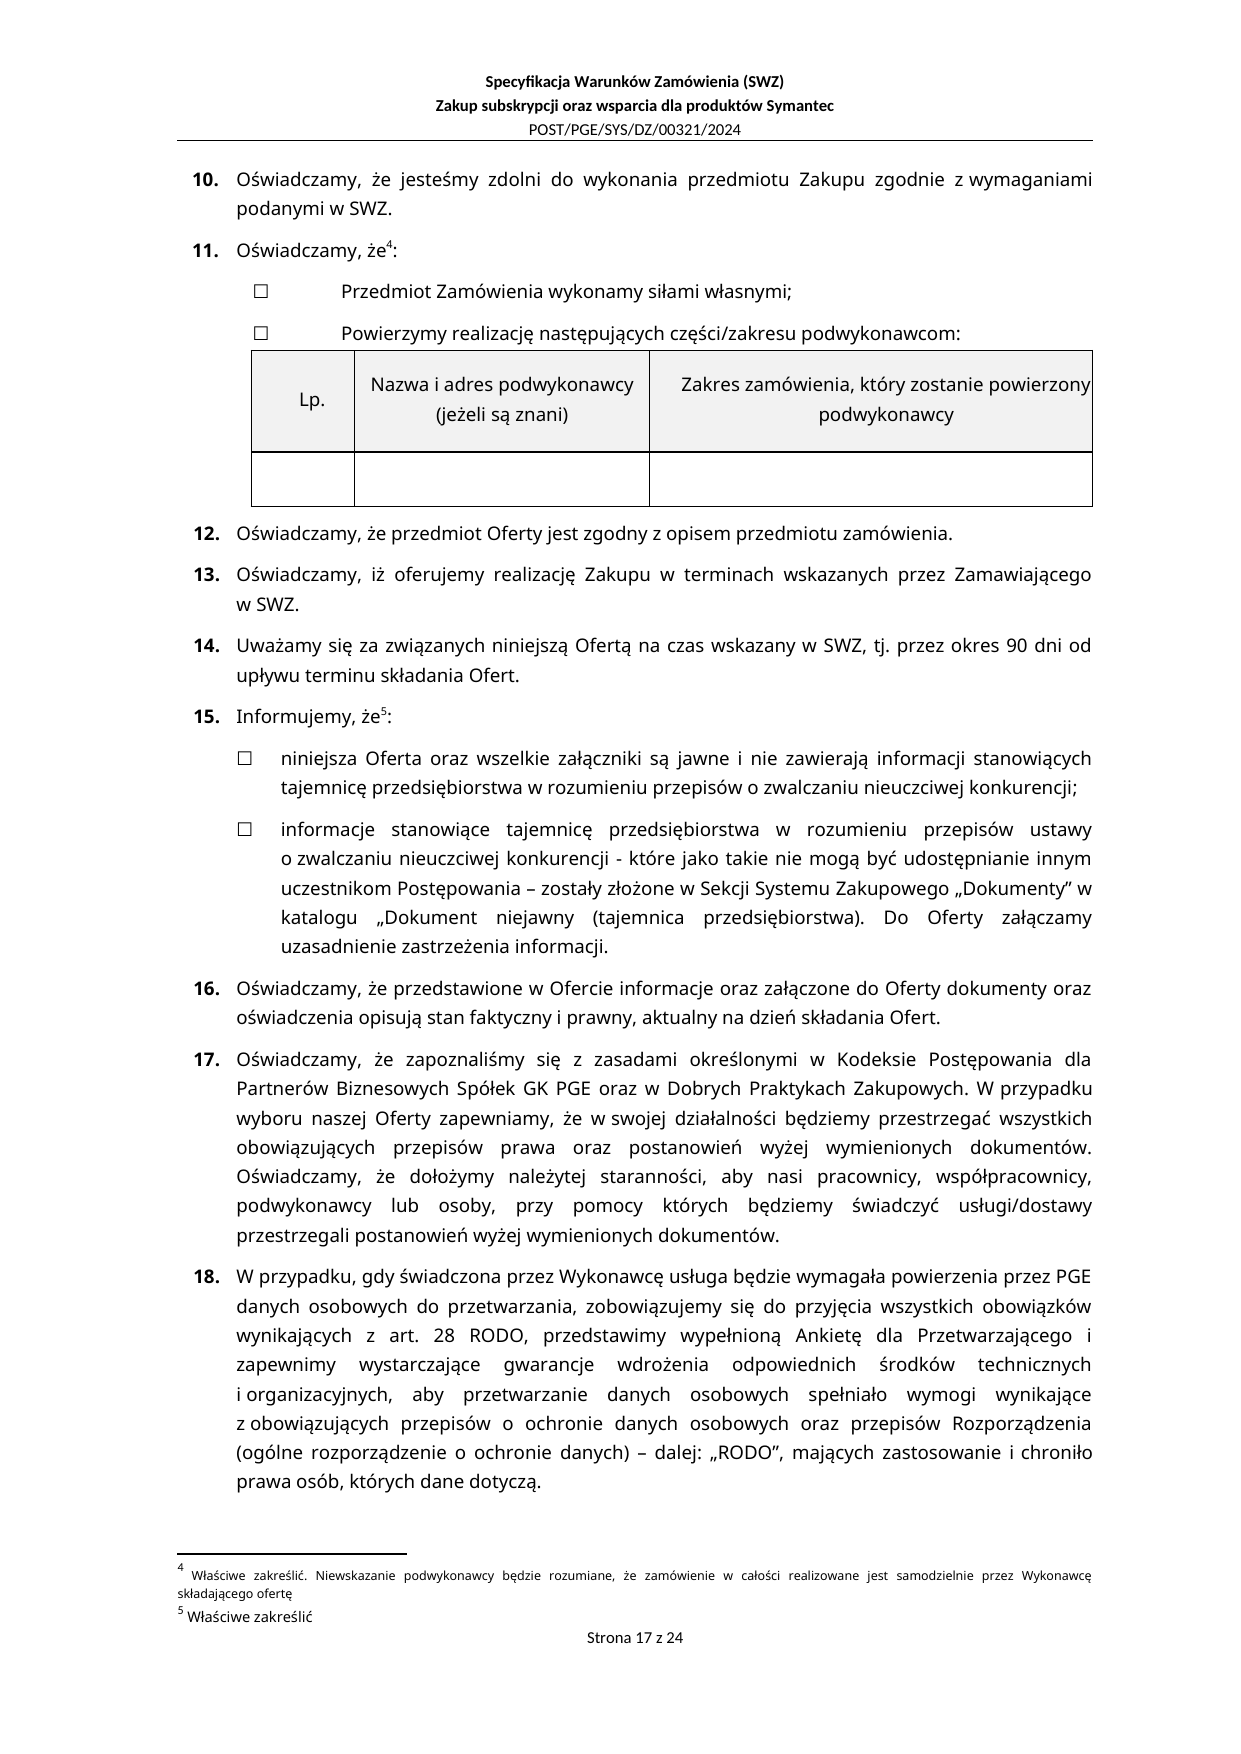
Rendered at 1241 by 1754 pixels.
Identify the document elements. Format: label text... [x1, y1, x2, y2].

list Oświadczamy, że przedmiot Oferty jest zgodny z opisem przedmiotu zamówienia. [193, 520, 1093, 545]
text niniejsza Oferta oraz wszelkie załączniki są jawne i nie zawierają informacji stanowiących tajemnicę przedsiębiorstwa w rozumieniu przepisów o zwalczaniu nieuczciwej konkurencji; [236, 745, 1093, 800]
list Oświadczamy, że zapoznaliśmy się z zasadami określonymi w Kodeksie Postępowania dla Partnerów Biznesowych Spółek GK PGE oraz w Dobrych Praktykach Zakupowych. W przypadku wyboru naszej Oferty zapewniamy, że w swojej działalności będziemy przestrzegać wszystkich obowiązujących przepisów prawa oraz postanowień wyżej wymienionych dokumentów. Oświadczamy, że dołożymy należytej staranności, aby nasi pracownicy, współpracownicy, podwykonawcy lub osoby, przy pomocy których będziemy świadczyć usługi/dostawy przestrzegali postanowień wyżej wymienionych dokumentów. [193, 1046, 1093, 1247]
text informacje stanowiące tajemnicę przedsiębiorstwa w rozumieniu przepisów ustawy o zwalczaniu nieuczciwej konkurencji - które jako takie nie mogą być udostępnianie innym uczestnikom Postępowania – zostały złożone w Sekcji Systemu Zakupowego „Dokumenty” w katalogu „Dokument niejawny (tajemnica przedsiębiorstwa). Do Oferty załączamy uzasadnienie zastrzeżenia informacji. [236, 816, 1093, 959]
table_header Lp. [252, 351, 354, 451]
list Oświadczamy, że przedstawione w Ofercie informacje oraz załączone do Oferty dokumenty oraz oświadczenia opisują stan faktyczny i prawny, aktualny na dzień składania Ofert. [193, 975, 1093, 1030]
list W przypadku, gdy świadczona przez Wykonawcę usługa będzie wymagała powierzenia przez PGE danych osobowych do przetwarzania, zobowiązujemy się do przyjęcia wszystkich obowiązków wynikających z art. 28 RODO, przedstawimy wypełnioną Ankietę dla Przetwarzającego i zapewnimy wystarczające gwarancje wdrożenia odpowiednich środków technicznych i organizacyjnych, aby przetwarzanie danych osobowych spełniało wymogi wynikające z obowiązujących przepisów o ochronie danych osobowych oraz przepisów Rozporządzenia (ogólne rozporządzenie o ochronie danych) – dalej: „RODO”, mających zastosowanie i chroniło prawa osób, których dane dotyczą. [193, 1264, 1093, 1494]
table_cell [252, 453, 354, 506]
table_header Zakres zamówienia, który zostanie powierzony podwykonawcy [650, 351, 1092, 451]
table_header Nazwa i adres podwykonawcy (jeżeli są znani) [355, 351, 649, 451]
table_cell [650, 453, 1092, 506]
text Powierzymy realizację następujących części/zakresu podwykonawcom: [252, 320, 1122, 346]
list Oświadczamy, iż oferujemy realizację Zakupu w terminach wskazanych przez Zamawiającego w SWZ. [193, 562, 1093, 616]
table_cell [355, 453, 649, 506]
list Informujemy, że: [193, 704, 1093, 729]
list Oświadczamy, że jesteśmy zdolni do wykonania przedmiotu Zakupu zgodnie z wymaganiami podanymi w SWZ. [192, 166, 1093, 221]
list Oświadczamy, że: [192, 237, 1093, 262]
text Przedmiot Zamówienia wykonamy siłami własnymi; [252, 279, 1122, 304]
list Uważamy się za związanych niniejszą Ofertą na czas wskazany w SWZ, tj. przez okres 90 dni od upływu terminu składania Ofert. [193, 633, 1093, 687]
